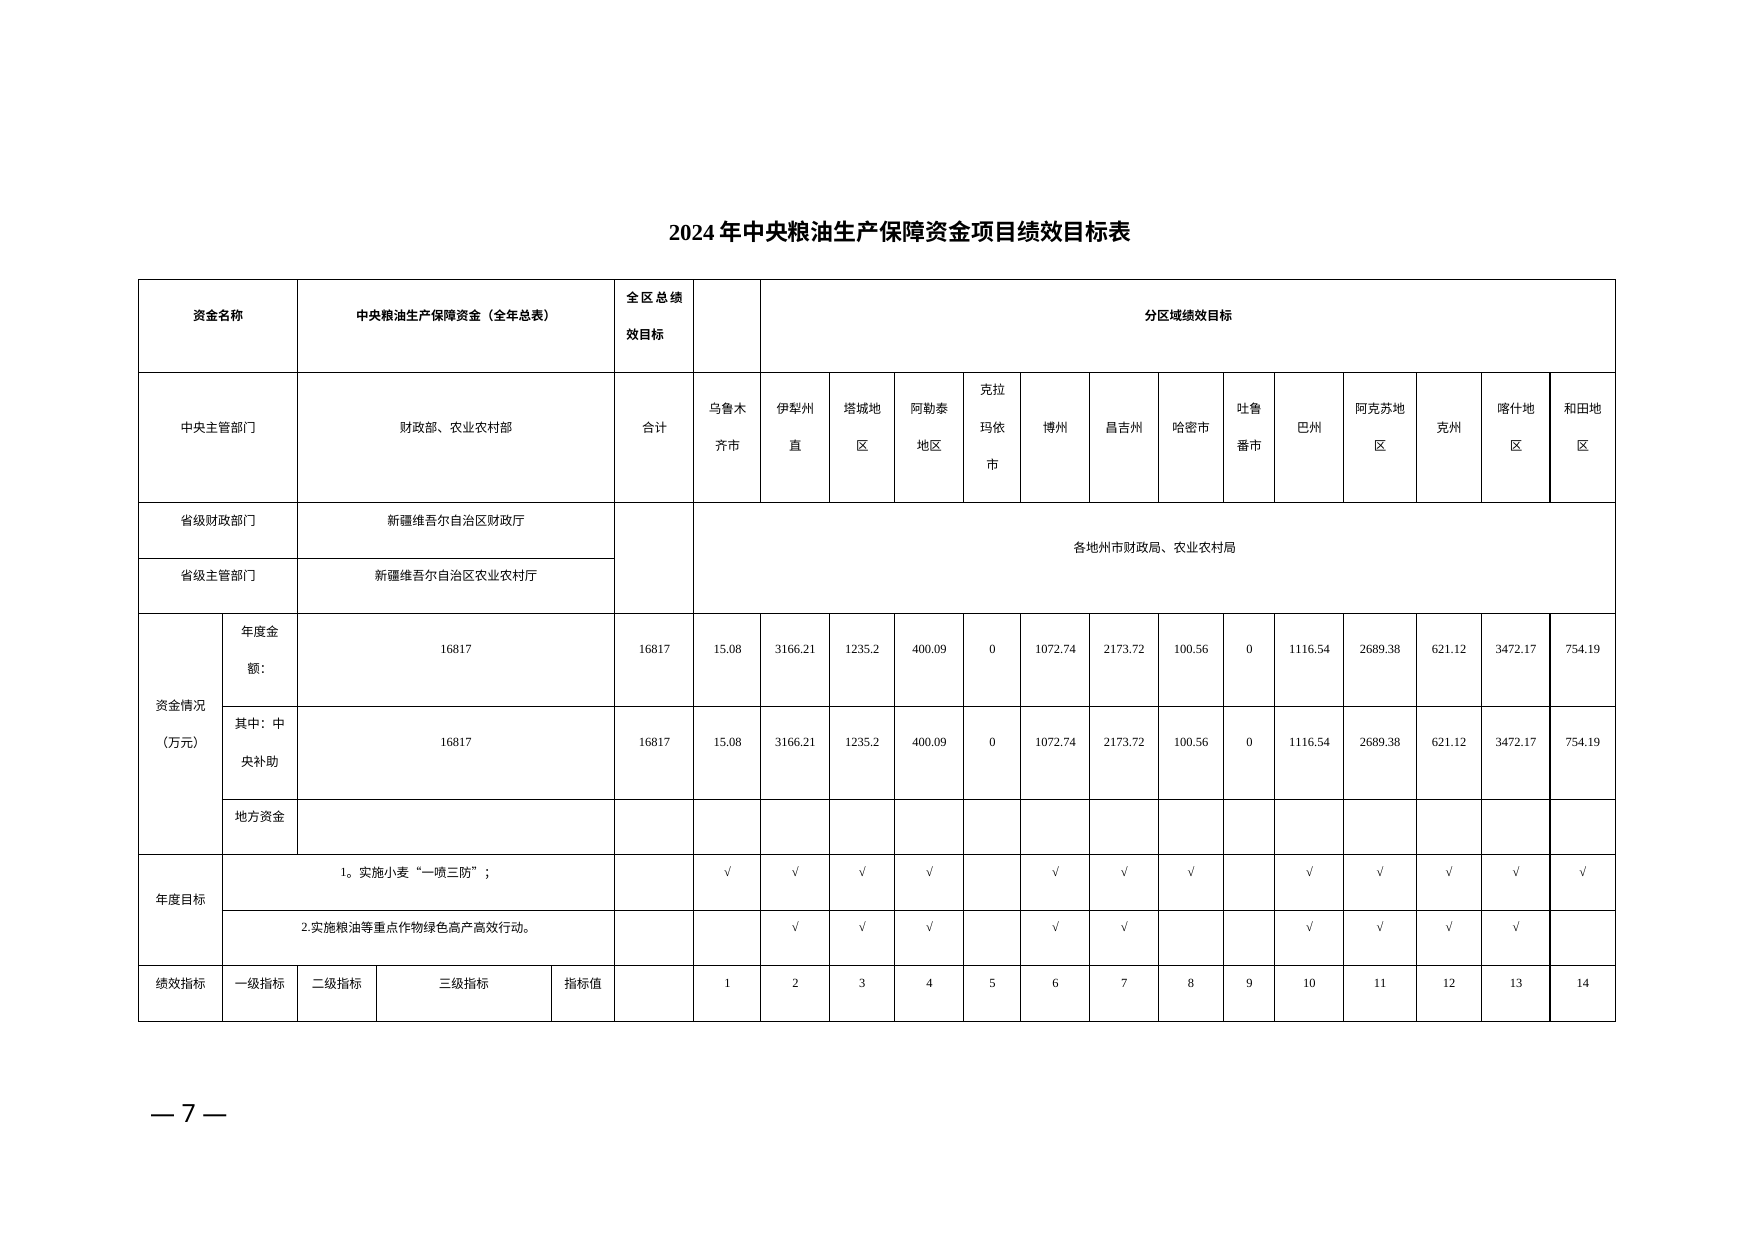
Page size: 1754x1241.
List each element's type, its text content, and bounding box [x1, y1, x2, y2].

table_cell 一级指标 [223, 966, 297, 1021]
table_cell 1116.54 [1275, 707, 1343, 799]
table_cell [964, 911, 1020, 965]
table_cell √ [1275, 911, 1343, 965]
table_cell 新疆维吾尔自治区农业农村厅 [298, 559, 614, 613]
table_cell 克州 [1417, 373, 1481, 502]
table_cell [615, 503, 693, 613]
table_cell 0 [964, 707, 1020, 799]
table_cell 3472.17 [1482, 614, 1549, 706]
table_cell √ [1551, 855, 1615, 910]
table_cell [1551, 911, 1615, 965]
table_cell 1116.54 [1275, 614, 1343, 706]
table_cell 15.08 [694, 707, 760, 799]
table_cell 5 [964, 966, 1020, 1021]
table_header 中央粮油生产保障资金（全年总表） [298, 280, 614, 372]
table_cell 754.19 [1551, 707, 1615, 799]
table_cell 11 [1344, 966, 1416, 1021]
table_cell 克拉玛依市 [964, 373, 1020, 502]
table_cell [964, 800, 1020, 854]
table_cell 各地州市财政局、农业农村局 [694, 503, 1615, 613]
table_cell 9 [1224, 966, 1274, 1021]
table_cell √ [1482, 911, 1549, 965]
table_cell 昌吉州 [1090, 373, 1158, 502]
table_cell 0 [1224, 707, 1274, 799]
table_cell [1482, 800, 1549, 854]
table_cell [615, 855, 693, 910]
table_cell 哈密市 [1159, 373, 1223, 502]
table_cell √ [1090, 855, 1158, 910]
table_cell [1275, 800, 1343, 854]
table_cell 1。实施小麦“一喷三防”； [223, 855, 614, 910]
table_cell 3 [830, 966, 894, 1021]
table_cell √ [1090, 911, 1158, 965]
table_cell 1072.74 [1021, 614, 1089, 706]
table_cell [830, 800, 894, 854]
table_cell 621.12 [1417, 614, 1481, 706]
table_cell 巴州 [1275, 373, 1343, 502]
table_cell 15.08 [694, 614, 760, 706]
table_cell √ [1275, 855, 1343, 910]
table_cell 100.56 [1159, 614, 1223, 706]
table_cell 中央主管部门 [139, 373, 297, 502]
table_header [694, 280, 760, 372]
table_cell 100.56 [1159, 707, 1223, 799]
table_cell [1021, 800, 1089, 854]
table_cell 6 [1021, 966, 1089, 1021]
table_cell 3166.21 [761, 707, 829, 799]
table_cell [1159, 800, 1223, 854]
table_cell √ [895, 911, 963, 965]
table_cell √ [1482, 855, 1549, 910]
table_cell √ [761, 911, 829, 965]
table_cell 2173.72 [1090, 707, 1158, 799]
table_header 全区总绩效目标 [615, 280, 693, 372]
table_cell 合计 [615, 373, 693, 502]
table_header 分区域绩效目标 [761, 280, 1615, 372]
table_cell [615, 911, 693, 965]
table_cell 1235.2 [830, 707, 894, 799]
table_header 资金名称 [139, 280, 297, 372]
table_cell √ [1021, 855, 1089, 910]
table_cell [694, 911, 760, 965]
table_cell [1224, 800, 1274, 854]
table_cell 7 [1090, 966, 1158, 1021]
table_cell 13 [1482, 966, 1549, 1021]
table_cell 其中：中央补助 [223, 707, 297, 799]
table_cell 三级指标 [377, 966, 551, 1021]
table_cell √ [761, 855, 829, 910]
table_cell 400.09 [895, 707, 963, 799]
table_cell [1551, 800, 1615, 854]
table_cell 省级财政部门 [139, 503, 297, 558]
table_cell 乌鲁木齐市 [694, 373, 760, 502]
table_cell 阿勒泰地区 [895, 373, 963, 502]
table_cell 2689.38 [1344, 614, 1416, 706]
table_cell 2.实施粮油等重点作物绿色高产高效行动。 [223, 911, 614, 965]
table_cell 2173.72 [1090, 614, 1158, 706]
table_cell 8 [1159, 966, 1223, 1021]
table_cell 14 [1551, 966, 1615, 1021]
table_cell 0 [1224, 614, 1274, 706]
table_cell √ [1021, 911, 1089, 965]
table_cell [1224, 911, 1274, 965]
table_cell √ [830, 855, 894, 910]
table_cell 16817 [615, 614, 693, 706]
table_cell 吐鲁番市 [1224, 373, 1274, 502]
table_cell 4 [895, 966, 963, 1021]
table_cell 喀什地区 [1482, 373, 1549, 502]
table_cell 2 [761, 966, 829, 1021]
table_cell 16817 [615, 707, 693, 799]
table_cell [964, 855, 1020, 910]
table_cell √ [895, 855, 963, 910]
table_cell 资金情况 （万元） [139, 614, 222, 854]
table_cell 16817 [298, 614, 614, 706]
table_cell 1072.74 [1021, 707, 1089, 799]
table_cell [615, 966, 693, 1021]
table_cell √ [1417, 911, 1481, 965]
table_cell √ [694, 855, 760, 910]
table_cell 年度金额： [223, 614, 297, 706]
table_cell 12 [1417, 966, 1481, 1021]
table_cell [1417, 800, 1481, 854]
table_cell 2689.38 [1344, 707, 1416, 799]
table_cell 伊犁州直 [761, 373, 829, 502]
table_cell 阿克苏地区 [1344, 373, 1416, 502]
table_cell 10 [1275, 966, 1343, 1021]
table_cell [615, 800, 693, 854]
table_cell [298, 800, 614, 854]
table_cell [1090, 800, 1158, 854]
table_cell [694, 800, 760, 854]
table_cell 省级主管部门 [139, 559, 297, 613]
table_cell √ [1344, 855, 1416, 910]
table_cell 二级指标 [298, 966, 376, 1021]
table_cell 绩效指标 [139, 966, 222, 1021]
table_cell [1224, 855, 1274, 910]
table_cell 和田地区 [1551, 373, 1615, 502]
text 2024年中央粮油生产保障资金项目绩效目标表 [150, 198, 1604, 263]
table_cell √ [1417, 855, 1481, 910]
table_cell 0 [964, 614, 1020, 706]
table_cell [895, 800, 963, 854]
table_cell [761, 800, 829, 854]
table_cell 1235.2 [830, 614, 894, 706]
table_cell √ [1344, 911, 1416, 965]
table_cell [1344, 800, 1416, 854]
table_cell 地方资金 [223, 800, 297, 854]
table_cell √ [830, 911, 894, 965]
table_cell 1 [694, 966, 760, 1021]
table_cell 3472.17 [1482, 707, 1549, 799]
table_cell 指标值 [552, 966, 614, 1021]
table_cell 621.12 [1417, 707, 1481, 799]
table_cell 16817 [298, 707, 614, 799]
table_cell 3166.21 [761, 614, 829, 706]
table_cell √ [1159, 855, 1223, 910]
table_cell 754.19 [1551, 614, 1615, 706]
table_cell 塔城地区 [830, 373, 894, 502]
table_cell [1159, 911, 1223, 965]
table_cell 新疆维吾尔自治区财政厅 [298, 503, 614, 558]
table_cell 年度目标 [139, 855, 222, 965]
table_cell 400.09 [895, 614, 963, 706]
table_cell 财政部、农业农村部 [298, 373, 614, 502]
table_cell 博州 [1021, 373, 1089, 502]
